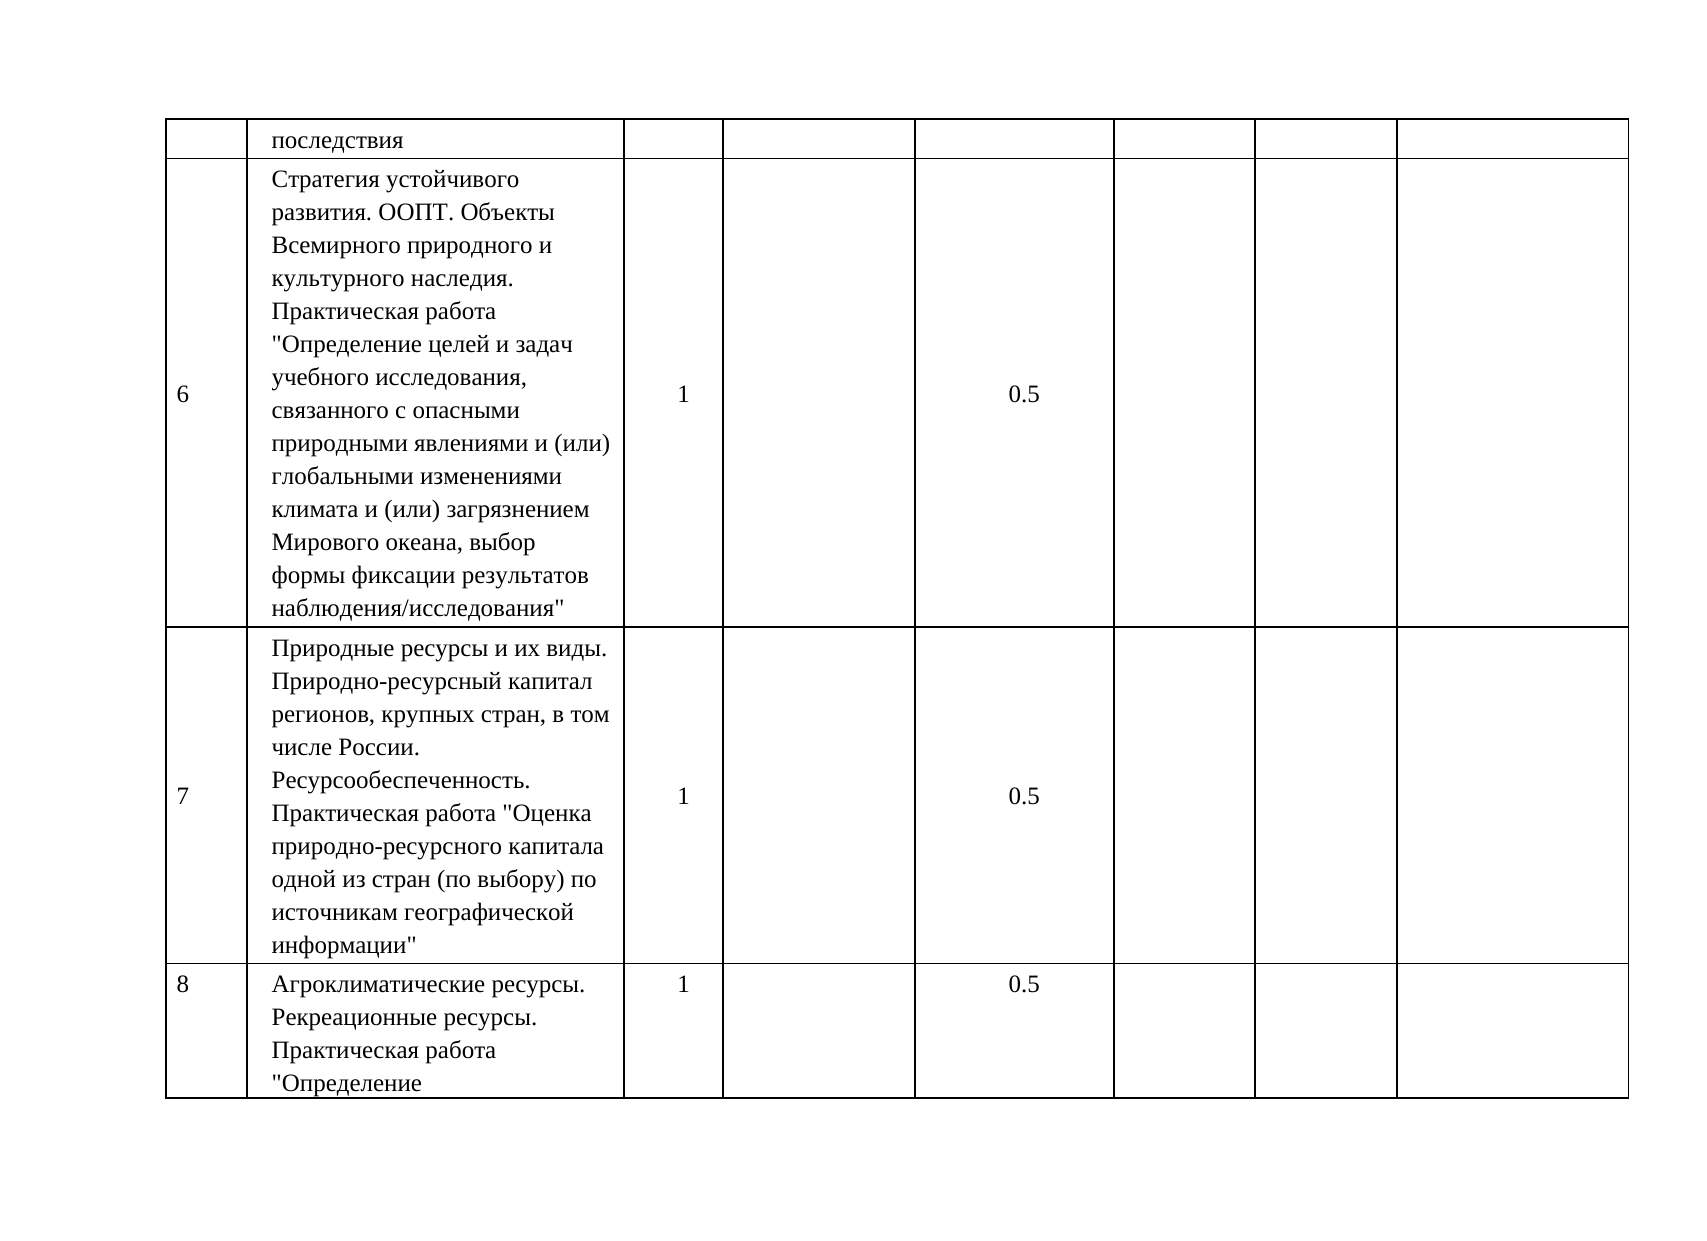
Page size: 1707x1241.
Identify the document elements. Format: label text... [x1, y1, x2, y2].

table_cell [1398, 628, 1628, 963]
table_cell 1 [625, 120, 722, 157]
table_cell [1115, 159, 1254, 626]
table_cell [248, 120, 623, 157]
table_cell 7 [167, 628, 246, 963]
table_cell [1115, 964, 1254, 1097]
table_cell [724, 964, 914, 1097]
table_cell Стратегия устойчивого развития. ООПТ. Объекты Всемирного природного и культурного наследия. Практическая работа "Определение целей и задач учебного исследования, связанного с опасными природными явлениями и (или) глобальными изменениями климата и (или) загрязнением Мирового океана, выбор формы фиксации результатов наблюдения/исследования" [248, 159, 623, 626]
table_cell [1256, 159, 1396, 626]
table_cell [724, 159, 914, 626]
table_cell [1256, 964, 1396, 1097]
table_cell [1115, 628, 1254, 963]
table_cell [1256, 120, 1396, 157]
table_cell 1 [625, 964, 722, 1097]
table_cell [916, 120, 1113, 157]
table_cell [1398, 159, 1628, 626]
table_cell 0.5 [916, 159, 1113, 626]
table_cell [724, 628, 914, 963]
table_cell 5 [167, 120, 246, 157]
table_cell Природные ресурсы и их виды. Природно-ресурсный капитал регионов, крупных стран, в том числе России. Ресурсообеспеченность. Практическая работа "Оценка природно-ресурсного капитала одной из стран (по выбору) по источникам географической информации" [248, 628, 623, 963]
table_cell [1398, 964, 1628, 1097]
table_cell 1 [625, 628, 722, 963]
table_cell [1256, 628, 1396, 963]
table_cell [248, 964, 623, 1097]
table_cell 0.5 [916, 628, 1113, 963]
table_cell [1115, 120, 1254, 157]
table_cell 8 [167, 964, 246, 1097]
table_cell [1398, 120, 1628, 157]
table_cell 0.5 [916, 964, 1113, 1097]
table_cell 6 [167, 159, 246, 626]
table_cell [724, 120, 914, 157]
table_cell 1 [625, 159, 722, 626]
